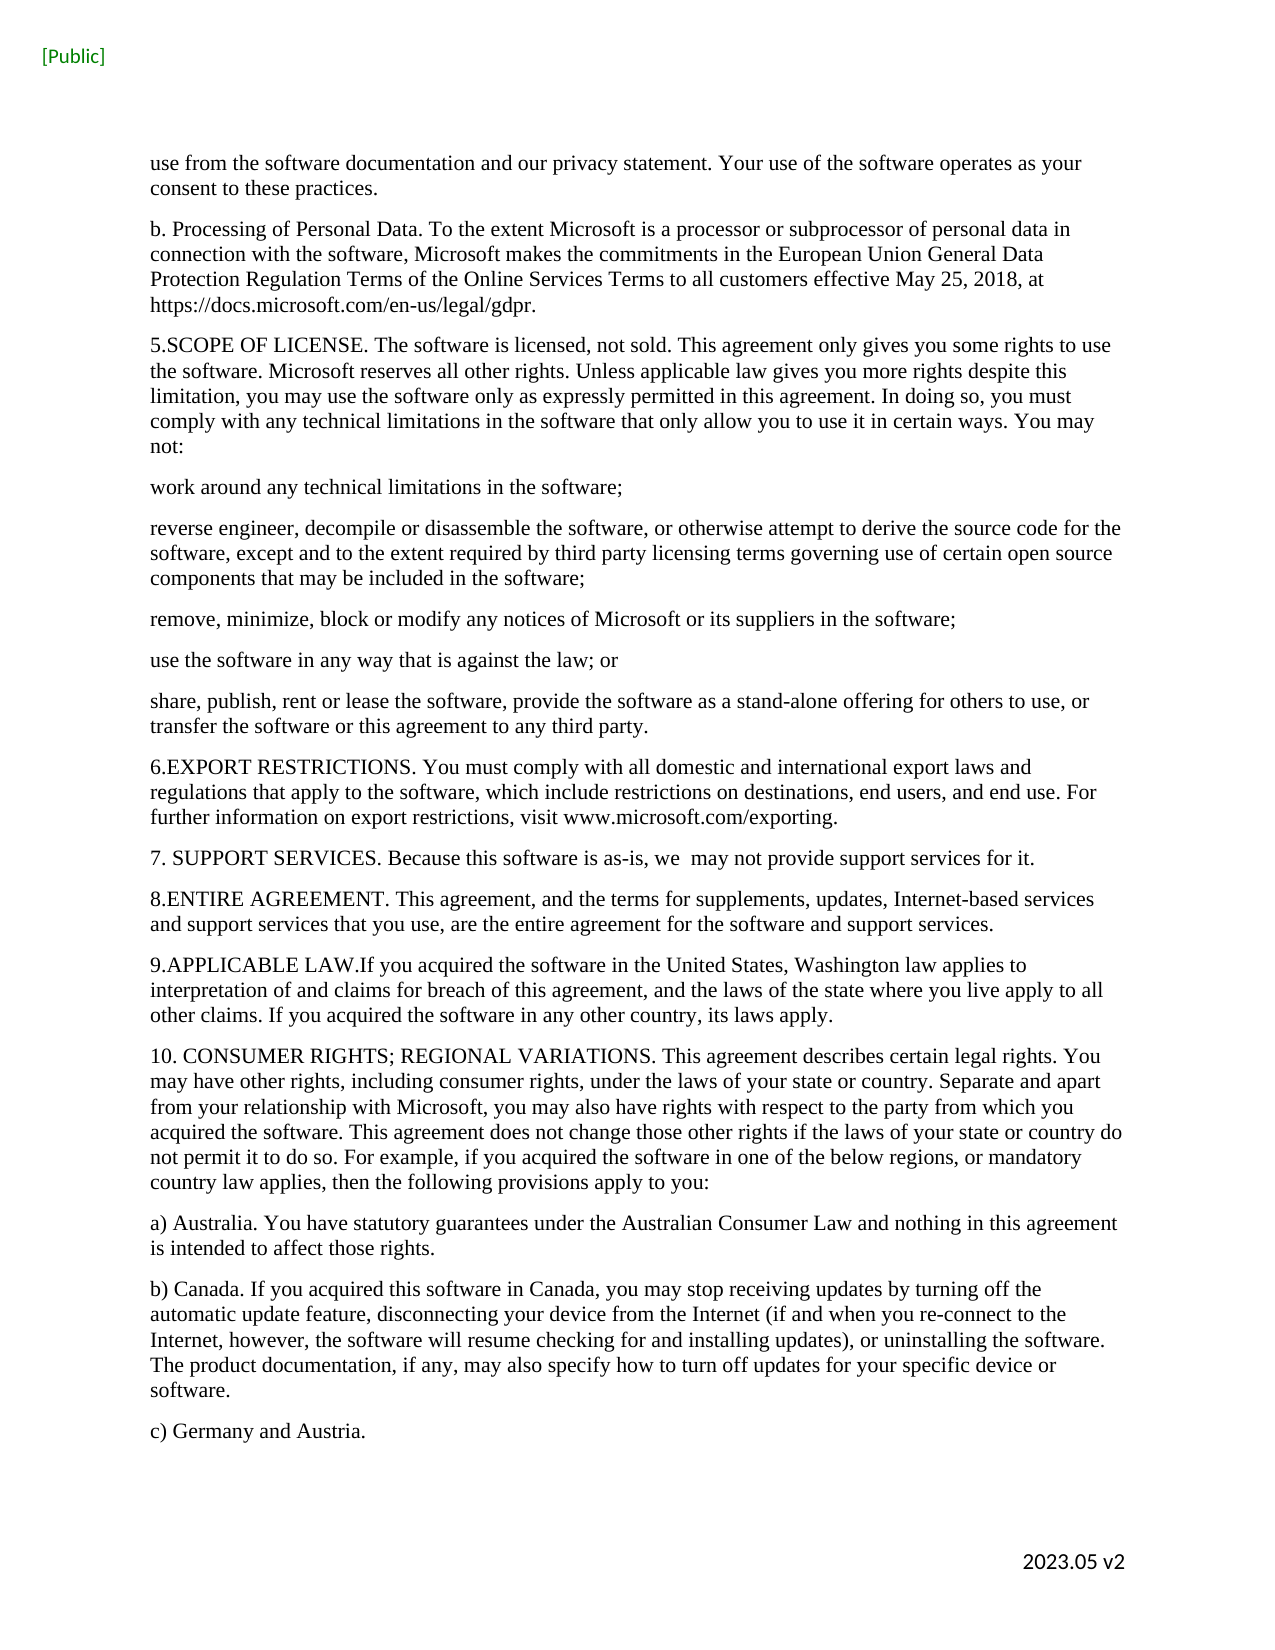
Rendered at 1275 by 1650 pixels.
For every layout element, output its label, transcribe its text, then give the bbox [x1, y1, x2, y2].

text share, publish, rent or lease the software, provide the software as a stand-alone offering for others to use, or transfer the software or this agreement to any third party. [150, 688, 1125, 738]
text c) Germany and Austria. [150, 1418, 1125, 1443]
text b. Processing of Personal Data. To the extent Microsoft is a processor or subprocessor of personal data in connection with the software, Microsoft makes the commitments in the European Union General Data Protection Regulation Terms of the Online Services Terms to all customers effective May 25, 2018, at https://docs.microsoft.com/en-us/legal/gdpr. [150, 216, 1125, 317]
text a) Australia. You have statutory guarantees under the Australian Consumer Law and nothing in this agreement is intended to affect those rights. [150, 1210, 1125, 1261]
text 5.SCOPE OF LICENSE. The software is licensed, not sold. This agreement only gives you some rights to use the software. Microsoft reserves all other rights. Unless applicable law gives you more rights despite this limitation, you may use the software only as expressly permitted in this agreement. In doing so, you must comply with any technical limitations in the software that only allow you to use it in certain ways. You may not: [150, 332, 1125, 458]
text 8.ENTIRE AGREEMENT. This agreement, and the terms for supplements, updates, Internet-based services and support services that you use, are the entire agreement for the software and support services. [150, 886, 1125, 936]
text use the software in any way that is against the law; or [150, 647, 1125, 672]
text 6.EXPORT RESTRICTIONS. You must comply with all domestic and international export laws and regulations that apply to the software, which include restrictions on destinations, end users, and end use. For further information on export restrictions, visit www.microsoft.com/exporting. [150, 754, 1125, 829]
text 9.APPLICABLE LAW.If you acquired the software in the United States, Washington law applies to interpretation of and claims for breach of this agreement, and the laws of the state where you live apply to all other claims. If you acquired the software in any other country, its laws apply. [150, 952, 1125, 1028]
text work around any technical limitations in the software; [150, 474, 1125, 499]
text reverse engineer, decompile or disassemble the software, or otherwise attempt to derive the source code for the software, except and to the extent required by third party licensing terms governing use of certain open source components that may be included in the software; [150, 515, 1125, 591]
text 7. SUPPORT SERVICES. Because this software is as-is, we may not provide support services for it. [150, 845, 1125, 870]
text 10. CONSUMER RIGHTS; REGIONAL VARIATIONS. This agreement describes certain legal rights. You may have other rights, including consumer rights, under the laws of your state or country. Separate and apart from your relationship with Microsoft, you may also have rights with respect to the party from which you acquired the software. This agreement does not change those other rights if the laws of your state or country do not permit it to do so. For example, if you acquired the software in one of the below regions, or mandatory country law applies, then the following provisions apply to you: [150, 1043, 1125, 1194]
text remove, minimize, block or modify any notices of Microsoft or its suppliers in the software; [150, 606, 1125, 631]
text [150, 150, 1125, 200]
text b) Canada. If you acquired this software in Canada, you may stop receiving updates by turning off the automatic update feature, disconnecting your device from the Internet (if and when you re-connect to the Internet, however, the software will resume checking for and installing updates), or uninstalling the software. The product documentation, if any, may also specify how to turn off updates for your specific device or software. [150, 1276, 1125, 1402]
